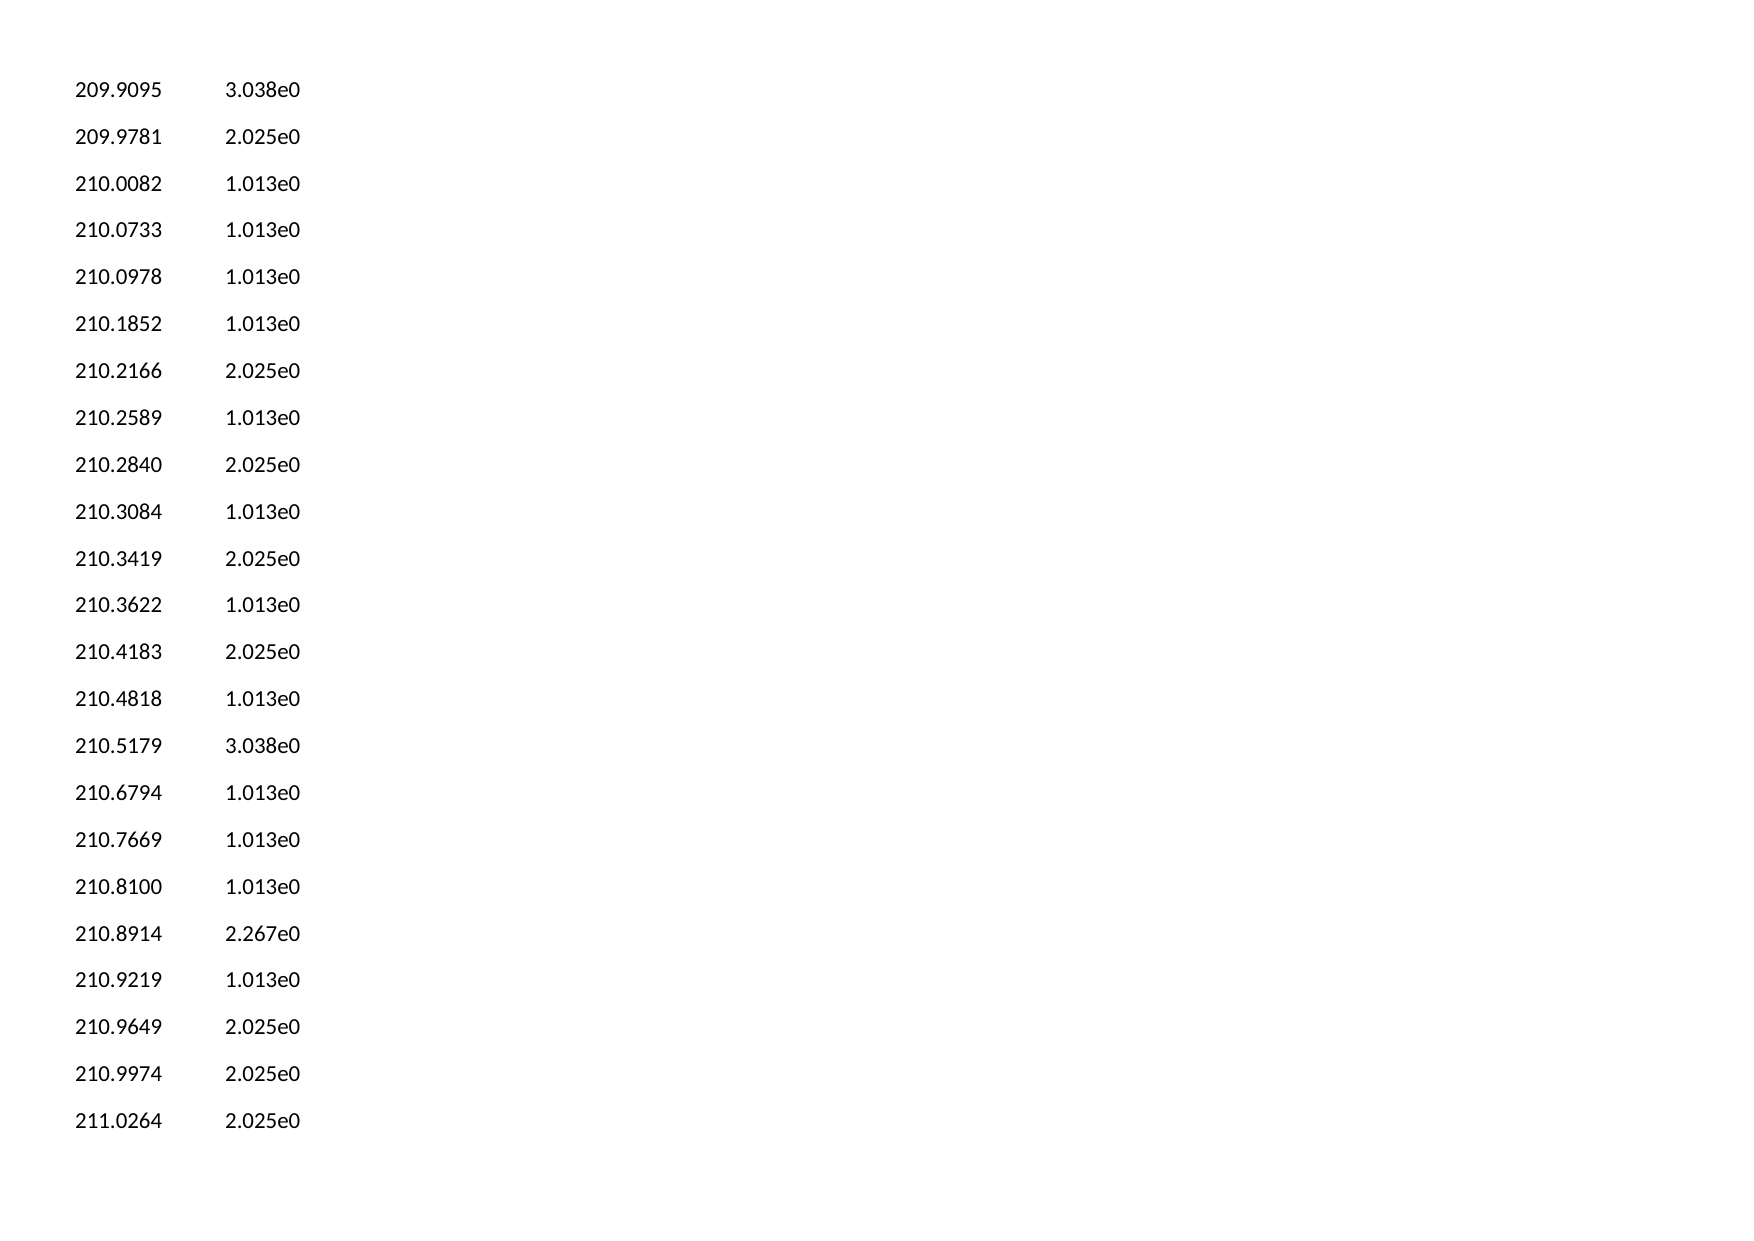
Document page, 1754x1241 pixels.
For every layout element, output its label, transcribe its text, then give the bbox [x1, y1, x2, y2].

text 210.0733 1.013e0 [75, 216, 1679, 244]
text 210.0978 1.013e0 [75, 262, 1679, 291]
text 210.5179 3.038e0 [75, 731, 1679, 759]
text 210.3622 1.013e0 [75, 591, 1679, 619]
text 210.8100 1.013e0 [75, 872, 1679, 900]
text 210.2589 1.013e0 [75, 403, 1679, 431]
text 210.6794 1.013e0 [75, 778, 1679, 806]
text 210.8914 2.267e0 [75, 919, 1679, 947]
text 210.9974 2.025e0 [75, 1059, 1679, 1087]
text 211.0264 2.025e0 [75, 1106, 1679, 1134]
text 210.3084 1.013e0 [75, 497, 1679, 525]
text 210.7669 1.013e0 [75, 825, 1679, 853]
text 210.4818 1.013e0 [75, 684, 1679, 712]
text 210.4183 2.025e0 [75, 637, 1679, 666]
text 210.1852 1.013e0 [75, 309, 1679, 337]
text 209.9095 3.038e0 [75, 75, 1679, 103]
text 209.9781 2.025e0 [75, 122, 1679, 150]
text 210.0082 1.013e0 [75, 169, 1679, 197]
text 210.9219 1.013e0 [75, 966, 1679, 994]
text 210.9649 2.025e0 [75, 1012, 1679, 1041]
text 210.2166 2.025e0 [75, 356, 1679, 384]
text 210.2840 2.025e0 [75, 450, 1679, 478]
text 210.3419 2.025e0 [75, 544, 1679, 572]
